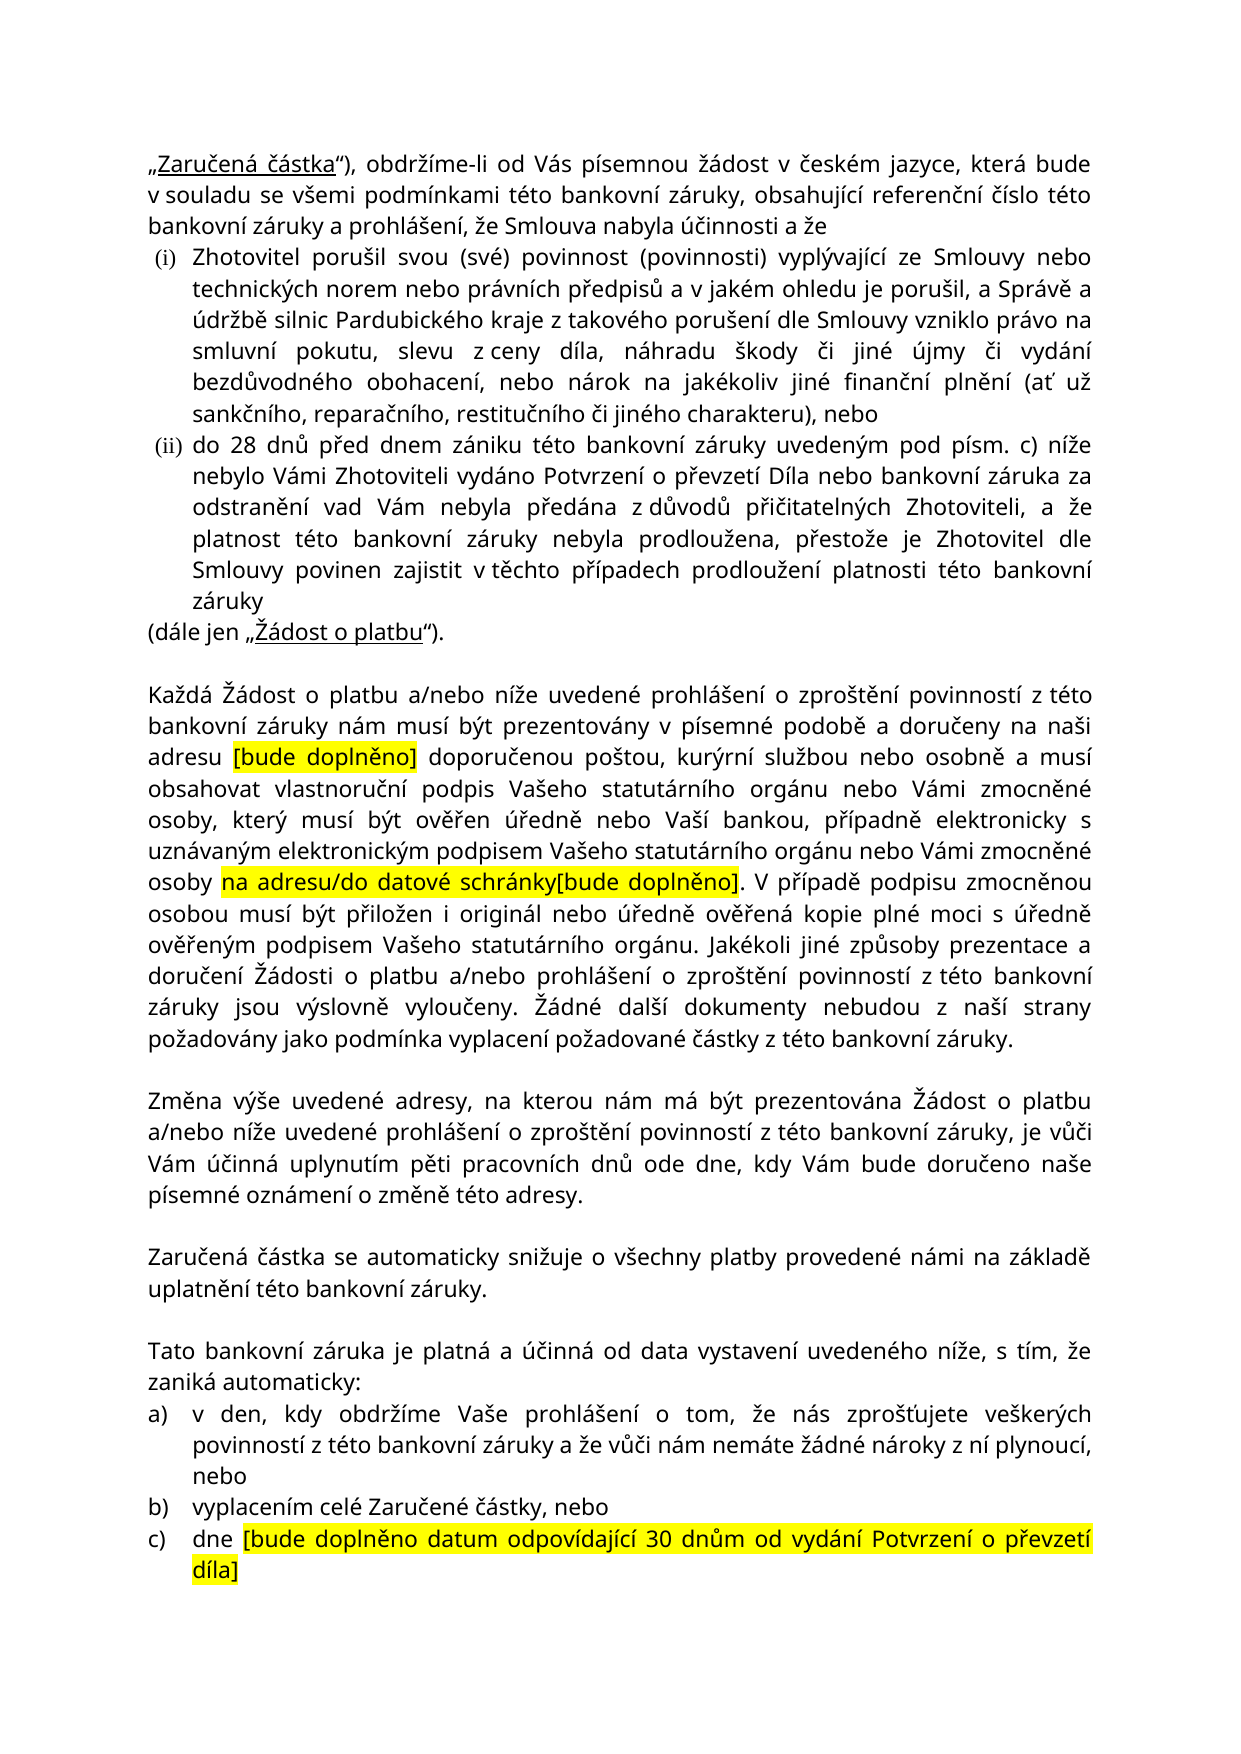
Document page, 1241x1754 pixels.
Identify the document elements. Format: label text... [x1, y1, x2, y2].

text Zaručená částka se automaticky snižuje o všechny platby provedené námi na základě uplatnění této bankovní záruky. [148, 1241, 1093, 1304]
text Změna výše uvedené adresy, na kterou nám má být prezentována Žádost o platbu a/nebo níže uvedené prohlášení o zproštění povinností z této bankovní záruky, je vůči Vám účinná uplynutím pěti pracovních dnů ode dne, kdy Vám bude doručeno naše písemné oznámení o změně této adresy. [148, 1085, 1093, 1210]
list v den, kdy obdržíme Vaše prohlášení o tom, že nás zprošťujete veškerých povinností z této bankovní záruky a že vůči nám nemáte žádné nároky z ní plynoucí, nebo [148, 1398, 1093, 1491]
list Zhotovitel porušil svou (své) povinnost (povinnosti) vyplývající ze Smlouvy nebo technických norem nebo právních předpisů a v jakém ohledu je porušil, a Správě a údržbě silnic Pardubického kraje z takového porušení dle Smlouvy vzniklo právo na smluvní pokutu, slevu z ceny díla, náhradu škody či jiné újmy či vydání bezdůvodného obohacení, nebo nárok na jakékoliv jiné finanční plnění (ať už sankčního, reparačního, restitučního či jiného charakteru), nebo [154, 241, 1093, 429]
list dne [bude doplněno datum odpovídající 30 dnům od vydání Potvrzení o převzetí díla] [148, 1523, 1093, 1585]
list vyplacením celé Zaručené částky, nebo [148, 1491, 1093, 1523]
text Tato bankovní záruka je platná a účinná od data vystavení uvedeného níže, s tím, že zaniká automaticky: [148, 1335, 1093, 1398]
list do 28 dnů před dnem zániku této bankovní záruky uvedeným pod písm. c) níže nebylo Vámi Zhotoviteli vydáno Potvrzení o převzetí Díla nebo bankovní záruka za odstranění vad Vám nebyla předána z důvodů přičitatelných Zhotoviteli, a že platnost této bankovní záruky nebyla prodloužena, přestože je Zhotovitel dle Smlouvy povinen zajistit v těchto případech prodloužení platnosti této bankovní záruky [154, 429, 1093, 616]
text Každá Žádost o platbu a/nebo níže uvedené prohlášení o zproštění povinností z této bankovní záruky nám musí být prezentovány v písemné podobě a doručeny na naši adresu [bude doplněno] doporučenou poštou, kurýrní službou nebo osobně a musí obsahovat vlastnoruční podpis Vašeho statutárního orgánu nebo Vámi zmocněné osoby, který musí být ověřen úředně nebo Vaší bankou, případně elektronicky s uznávaným elektronickým podpisem Vašeho statutárního orgánu nebo Vámi zmocněné osoby na adresu/do datové schránky[bude doplněno]. V případě podpisu zmocněnou osobou musí být přiložen i originál nebo úředně ověřená kopie plné moci s úředně ověřeným podpisem Vašeho statutárního orgánu. Jakékoli jiné způsoby prezentace a doručení Žádosti o platbu a/nebo prohlášení o zproštění povinností z této bankovní záruky jsou výslovně vyloučeny. Žádné další dokumenty nebudou z naší strany požadovány jako podmínka vyplacení požadované částky z této bankovní záruky. [148, 679, 1093, 1054]
text (dále jen „Žádost o platbu“). [148, 616, 1093, 648]
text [148, 148, 1093, 241]
